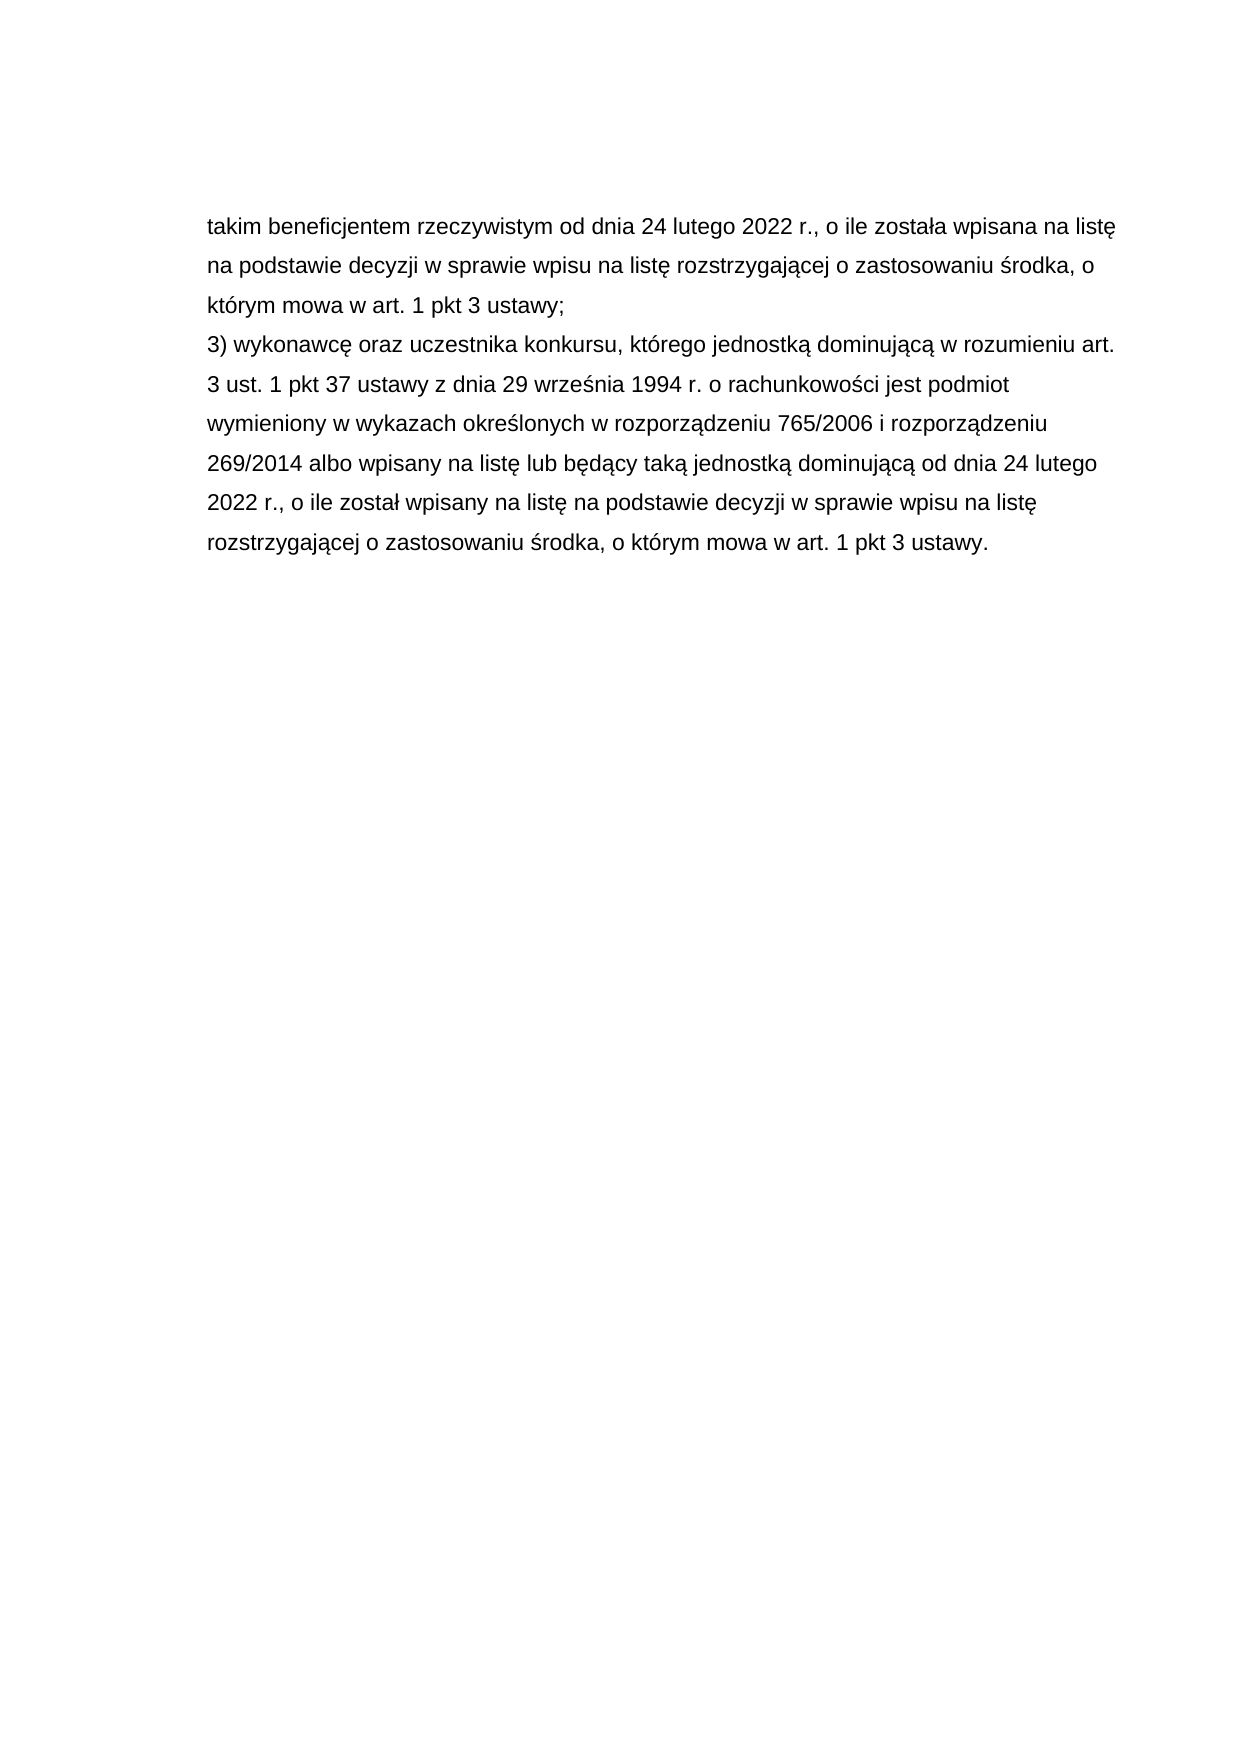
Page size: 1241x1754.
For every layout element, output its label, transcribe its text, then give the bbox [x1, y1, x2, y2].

text 3) wykonawcę oraz uczestnika konkursu, którego jednostką dominującą w rozumieniu art. 3 ust. 1 pkt 37 ustawy z dnia 29 września 1994 r. o rachunkowości jest podmiot wymieniony w wykazach określonych w rozporządzeniu 765/2006 i rozporządzeniu 269/2014 albo wpisany na listę lub będący taką jednostką dominującą od dnia 24 lutego 2022 r., o ile został wpisany na listę na podstawie decyzji w sprawie wpisu na listę rozstrzygającej o zastosowaniu środka, o którym mowa w art. 1 pkt 3 ustawy. [207, 331, 1122, 555]
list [207, 213, 1122, 318]
